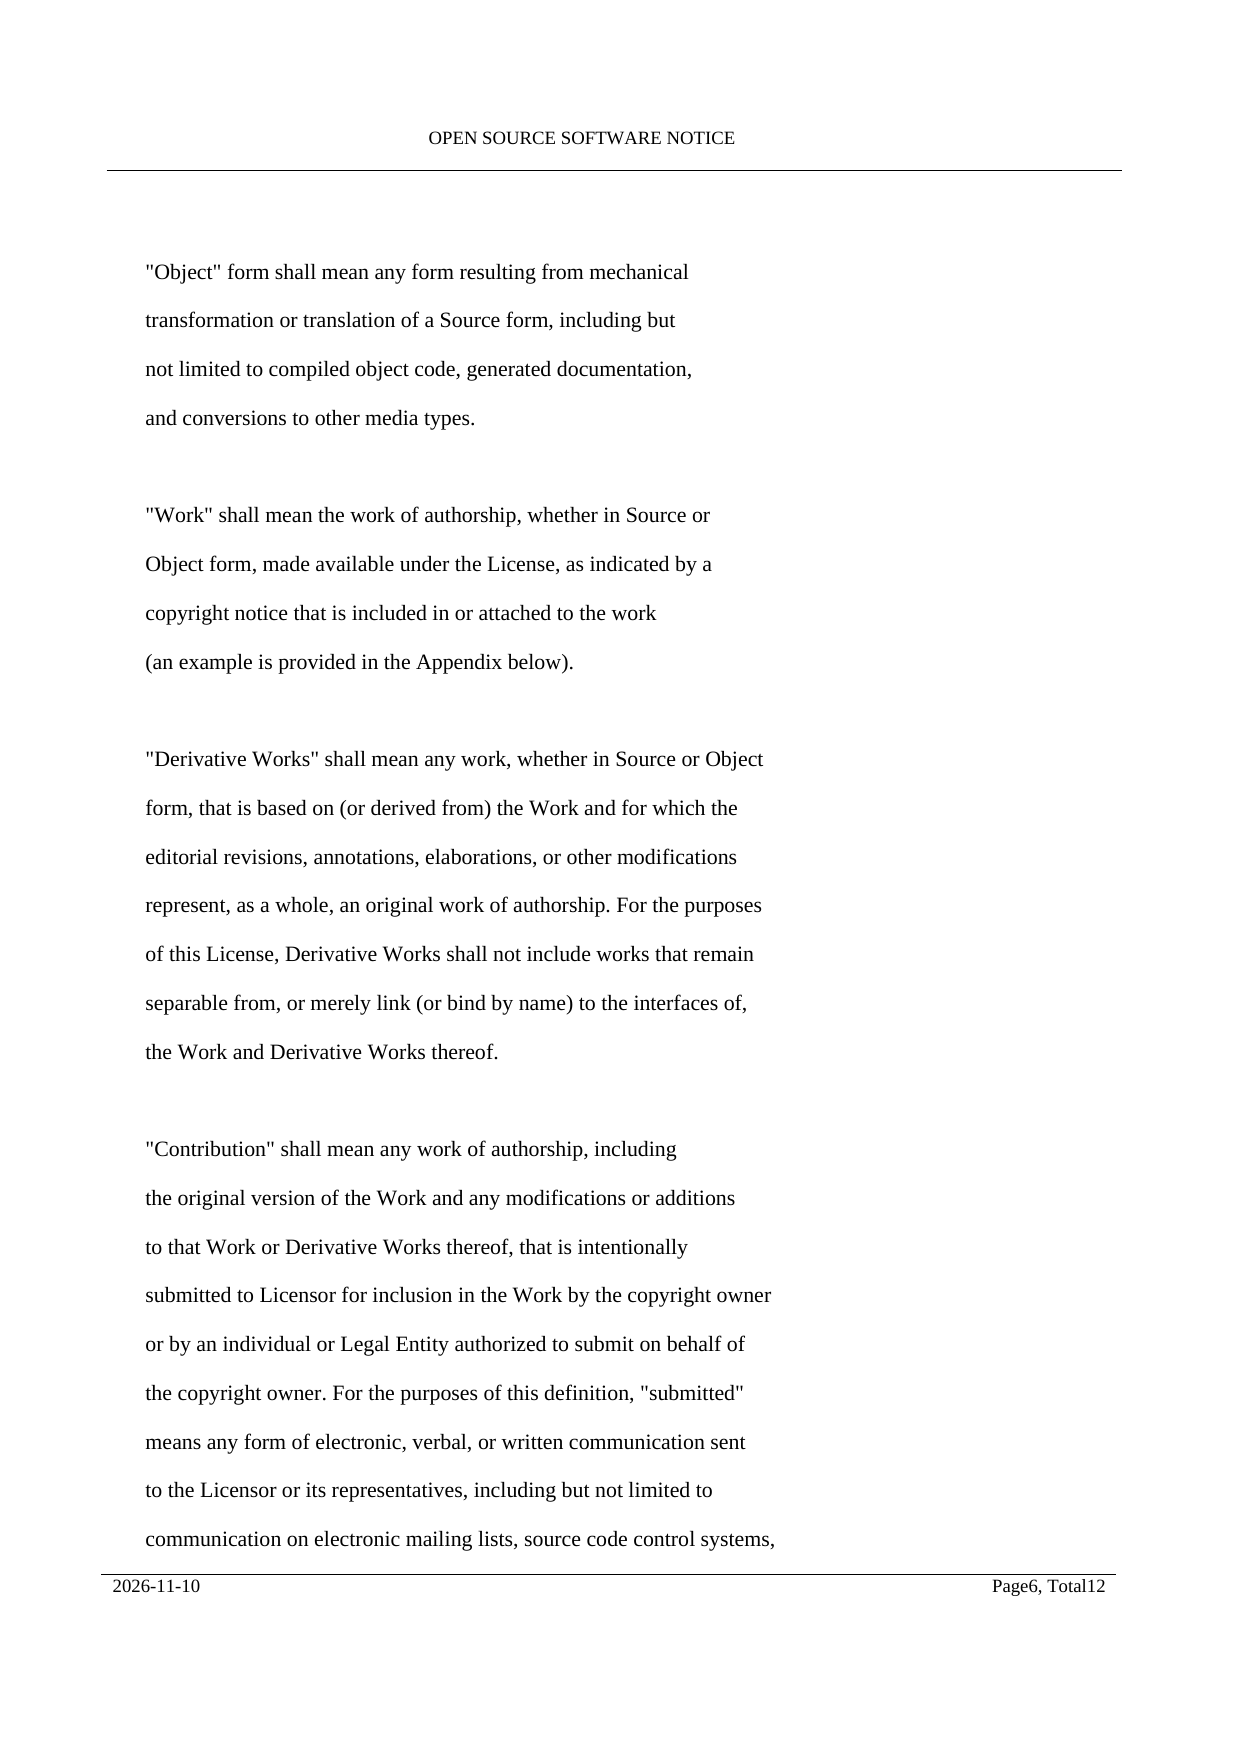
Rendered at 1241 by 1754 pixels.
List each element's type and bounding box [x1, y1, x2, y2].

text [112, 206, 1128, 1555]
